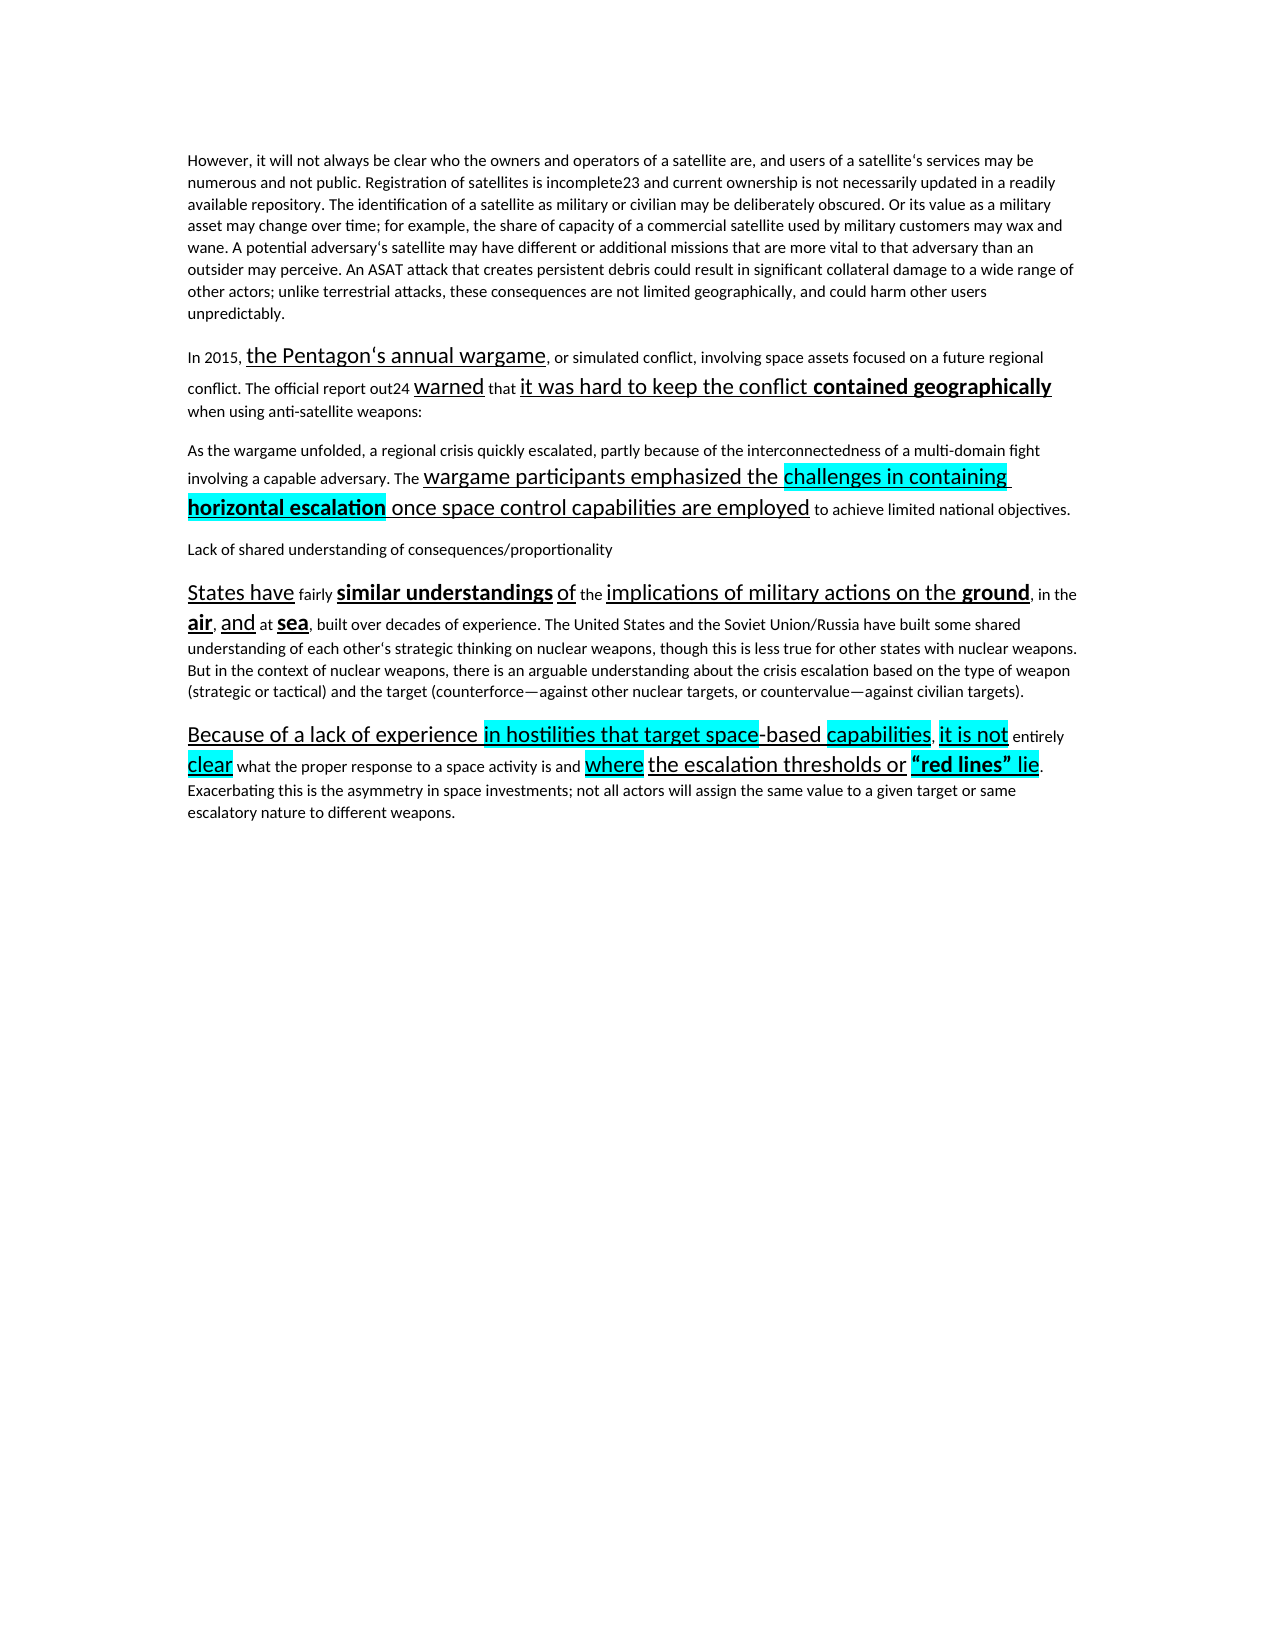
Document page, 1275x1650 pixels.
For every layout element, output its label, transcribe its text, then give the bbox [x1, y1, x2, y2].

text However, it will not always be clear who the owners and operators of a satellite are, and users of a satellite‘s services may be numerous and not public. Registration of satellites is incomplete23 and current ownership is not necessarily updated in a readily available repository. The identification of a satellite as military or civilian may be deliberately obscured. Or its value as a military asset may change over time; for example, the share of capacity of a commercial satellite used by military customers may wax and wane. A potential adversary‘s satellite may have different or additional missions that are more vital to that adversary than an outsider may perceive. An ASAT attack that creates persistent debris could result in significant collateral damage to a wide range of other actors; unlike terrestrial attacks, these consequences are not limited geographically, and could harm other users unpredictably. [187, 150, 1087, 323]
text As the wargame unfolded, a regional crisis quickly escalated, partly because of the interconnectedness of a multi-domain fight involving a capable adversary. The wargame participants emphasized the challenges in containing horizontal escalation once space control capabilities are employed to achieve limited national objectives. [187, 440, 1087, 521]
text In 2015, the Pentagon‘s annual wargame, or simulated conflict, involving space assets focused on a future regional conflict. The official report out24 warned that it was hard to keep the conflict contained geographically when using anti-satellite weapons: [187, 342, 1087, 422]
text Because of a lack of experience in hostilities that target space-based capabilities, it is not entirely clear what the proper response to a space activity is and where the escalation thresholds or “red lines” lie. Exacerbating this is the asymmetry in space investments; not all actors will assign the same value to a given target or same escalatory nature to different weapons. [187, 720, 1087, 822]
text States have fairly similar understandings of the implications of military actions on the ground, in the air, and at sea, built over decades of experience. The United States and the Soviet Union/Russia have built some shared understanding of each other‘s strategic thinking on nuclear weapons, though this is less true for other states with nuclear weapons. But in the context of nuclear weapons, there is an arguable understanding about the crisis escalation based on the type of weapon (strategic or tactical) and the target (counterforce—against other nuclear targets, or countervalue—against civilian targets). [187, 578, 1087, 702]
text Lack of shared understanding of consequences/proportionality [187, 539, 1087, 560]
